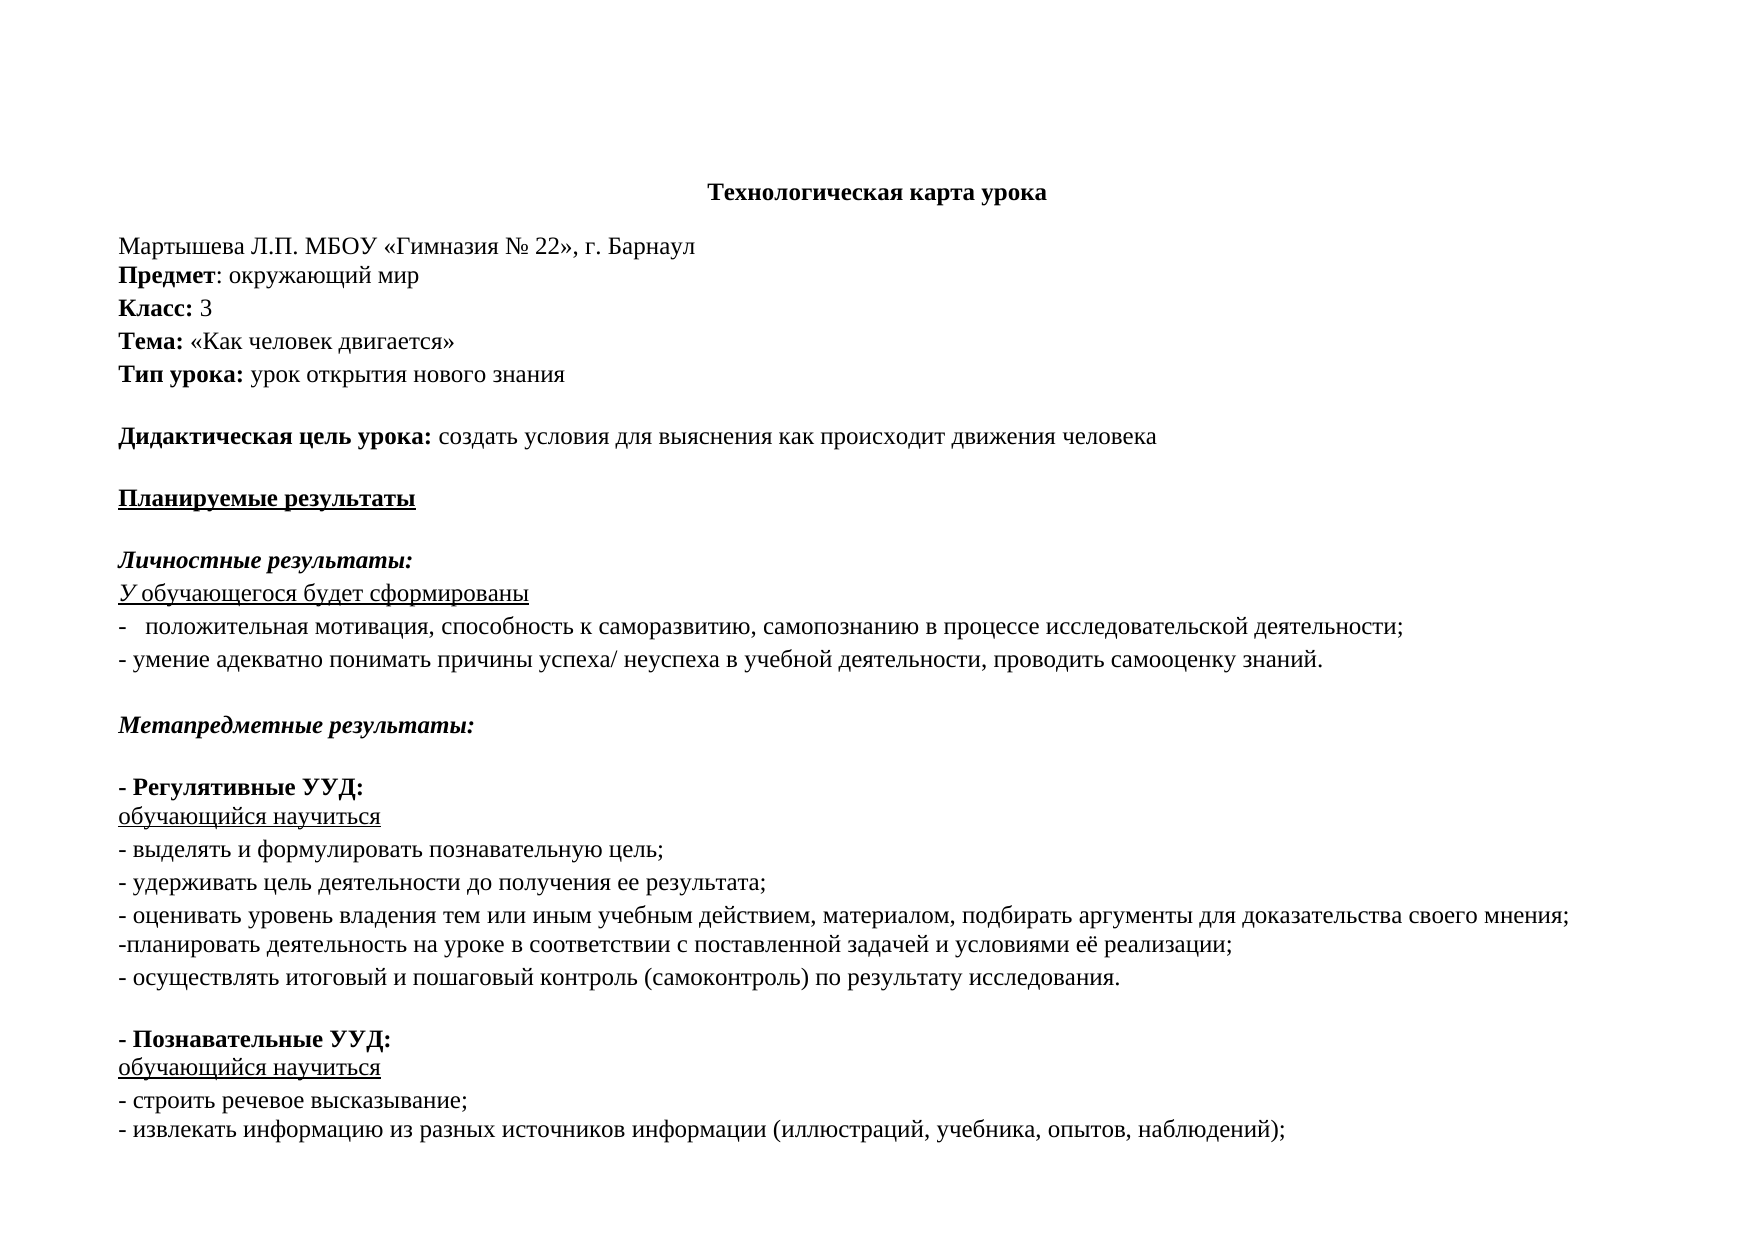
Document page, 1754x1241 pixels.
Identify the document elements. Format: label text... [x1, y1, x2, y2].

text обучающийся научиться [118, 1052, 1636, 1081]
text - Познавательные УУД: [118, 1024, 1636, 1052]
text Дидактическая цель урока: создать условия для выяснения как происходит движения человека [118, 421, 1636, 450]
text Тема: «Как человек двигается» [118, 326, 1636, 354]
text Тип урока: урок открытия нового знания [118, 359, 1636, 388]
text Предмет: окружающий мир [118, 260, 1636, 288]
text - оценивать уровень владения тем или иным учебным действием, материалом, подбирать аргументы для доказательства своего мнения; [118, 900, 1636, 929]
text - положительная мотивация, способность к саморазвитию, самопознанию в процессе исследовательской деятельности; [118, 611, 1636, 640]
text - извлекать информацию из разных источников информации (иллюстраций, учебника, опытов, наблюдений); [118, 1114, 1636, 1143]
text - осуществлять итоговый и пошаговый контроль (самоконтроль) по результату исследования. [118, 962, 1636, 991]
text Метапредметные результаты: [118, 711, 1636, 739]
text - Регулятивные УУД: [118, 772, 1636, 801]
text Технологическая карта урока [118, 177, 1636, 206]
text - удерживать цель деятельности до получения ее результата; [118, 867, 1636, 896]
text У обучающегося будет сформированы [118, 578, 1636, 607]
text Личностные результаты: [118, 545, 1636, 574]
text Планируемые результаты [118, 483, 1636, 512]
text -планировать деятельность на уроке в соответствии с поставленной задачей и условиями её реализации; [118, 929, 1636, 958]
text - строить речевое высказывание; [118, 1085, 1636, 1114]
text Класс: 3 [118, 293, 1636, 322]
text обучающийся научиться [118, 801, 1636, 830]
text - умение адекватно понимать причины успеха/ неуспеха в учебной деятельности, проводить самооценку знаний. [118, 644, 1636, 673]
text Мартышева Л.П. МБОУ «Гимназия № 22», г. Барнаул [118, 231, 1636, 260]
text - выделять и формулировать познавательную цель; [118, 834, 1636, 863]
